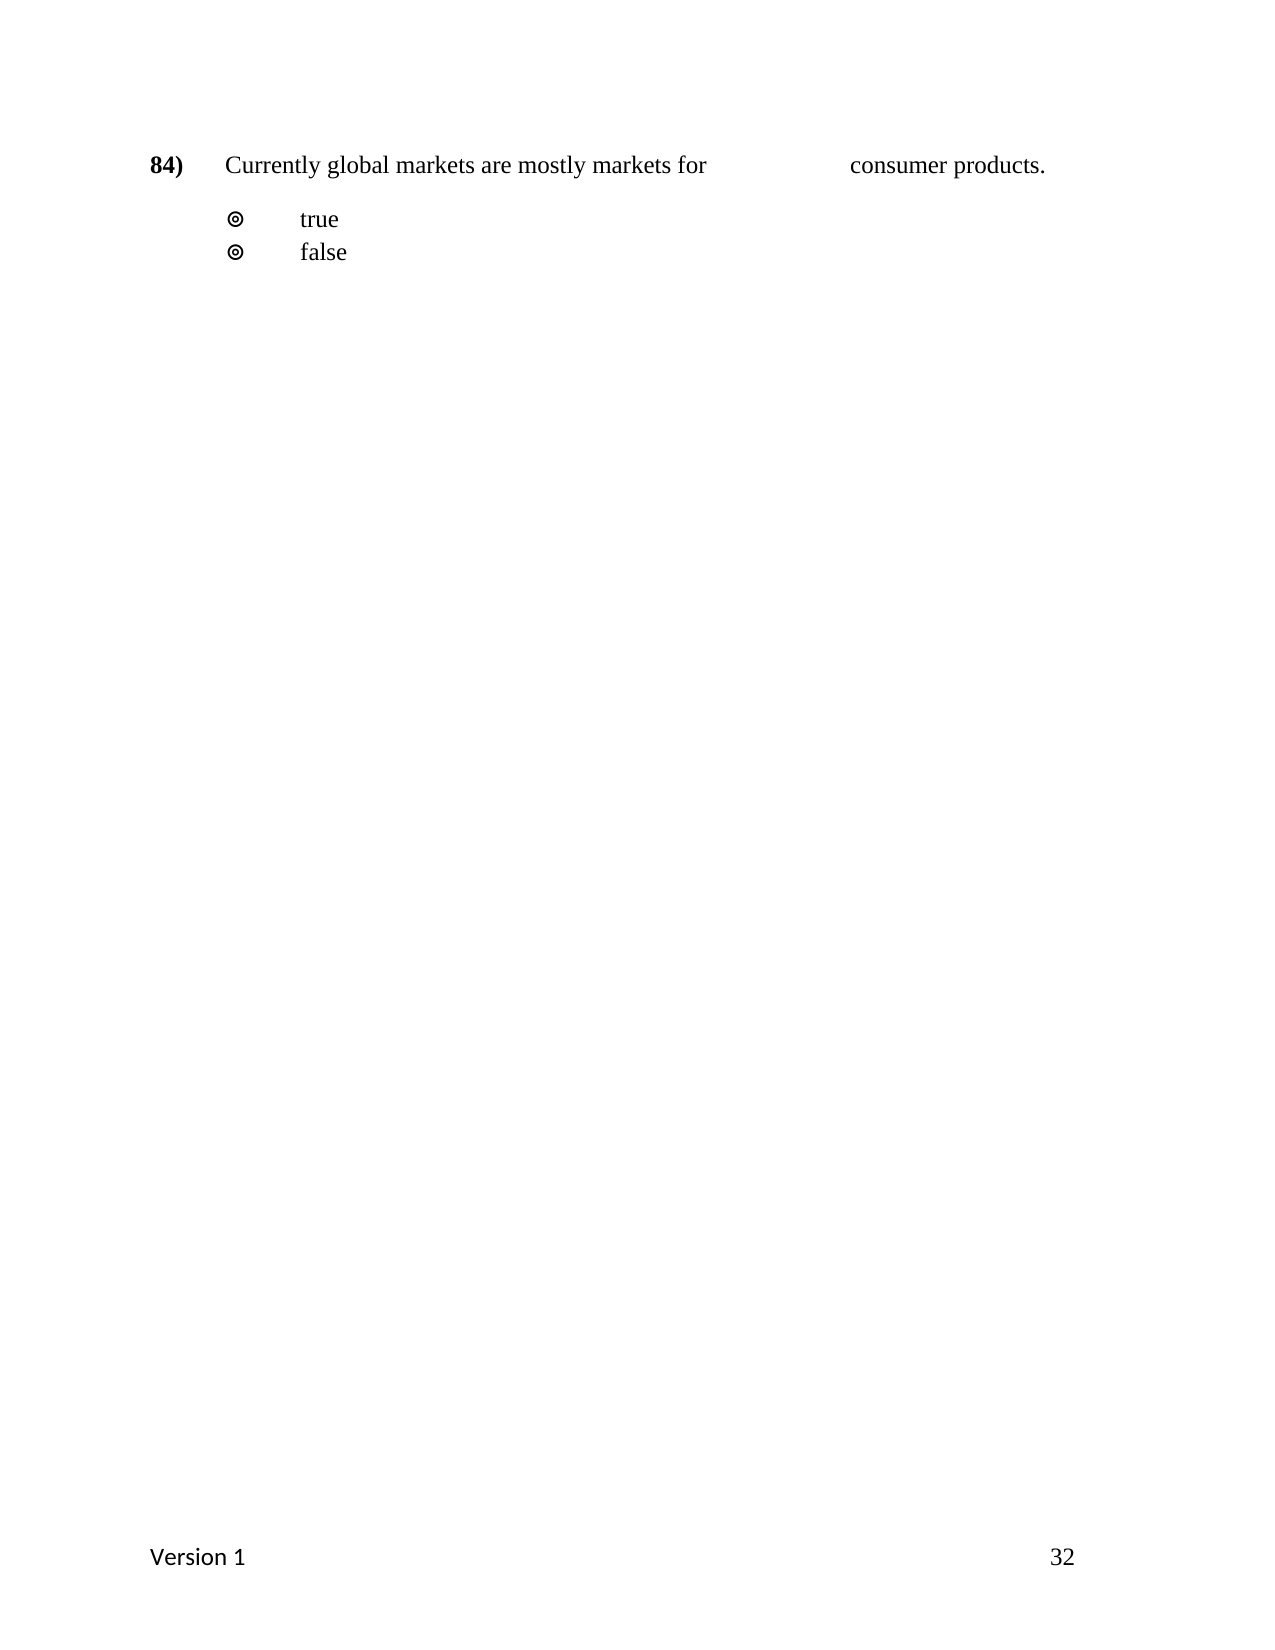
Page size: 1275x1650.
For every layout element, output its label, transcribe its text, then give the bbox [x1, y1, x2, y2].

text 84) Currently global markets are mostly markets for consumer products. [850, 150, 1125, 179]
text ⊚ true ⊚ false [150, 204, 775, 266]
text 84) Currently global markets are mostly markets for consumer products. [150, 150, 775, 179]
